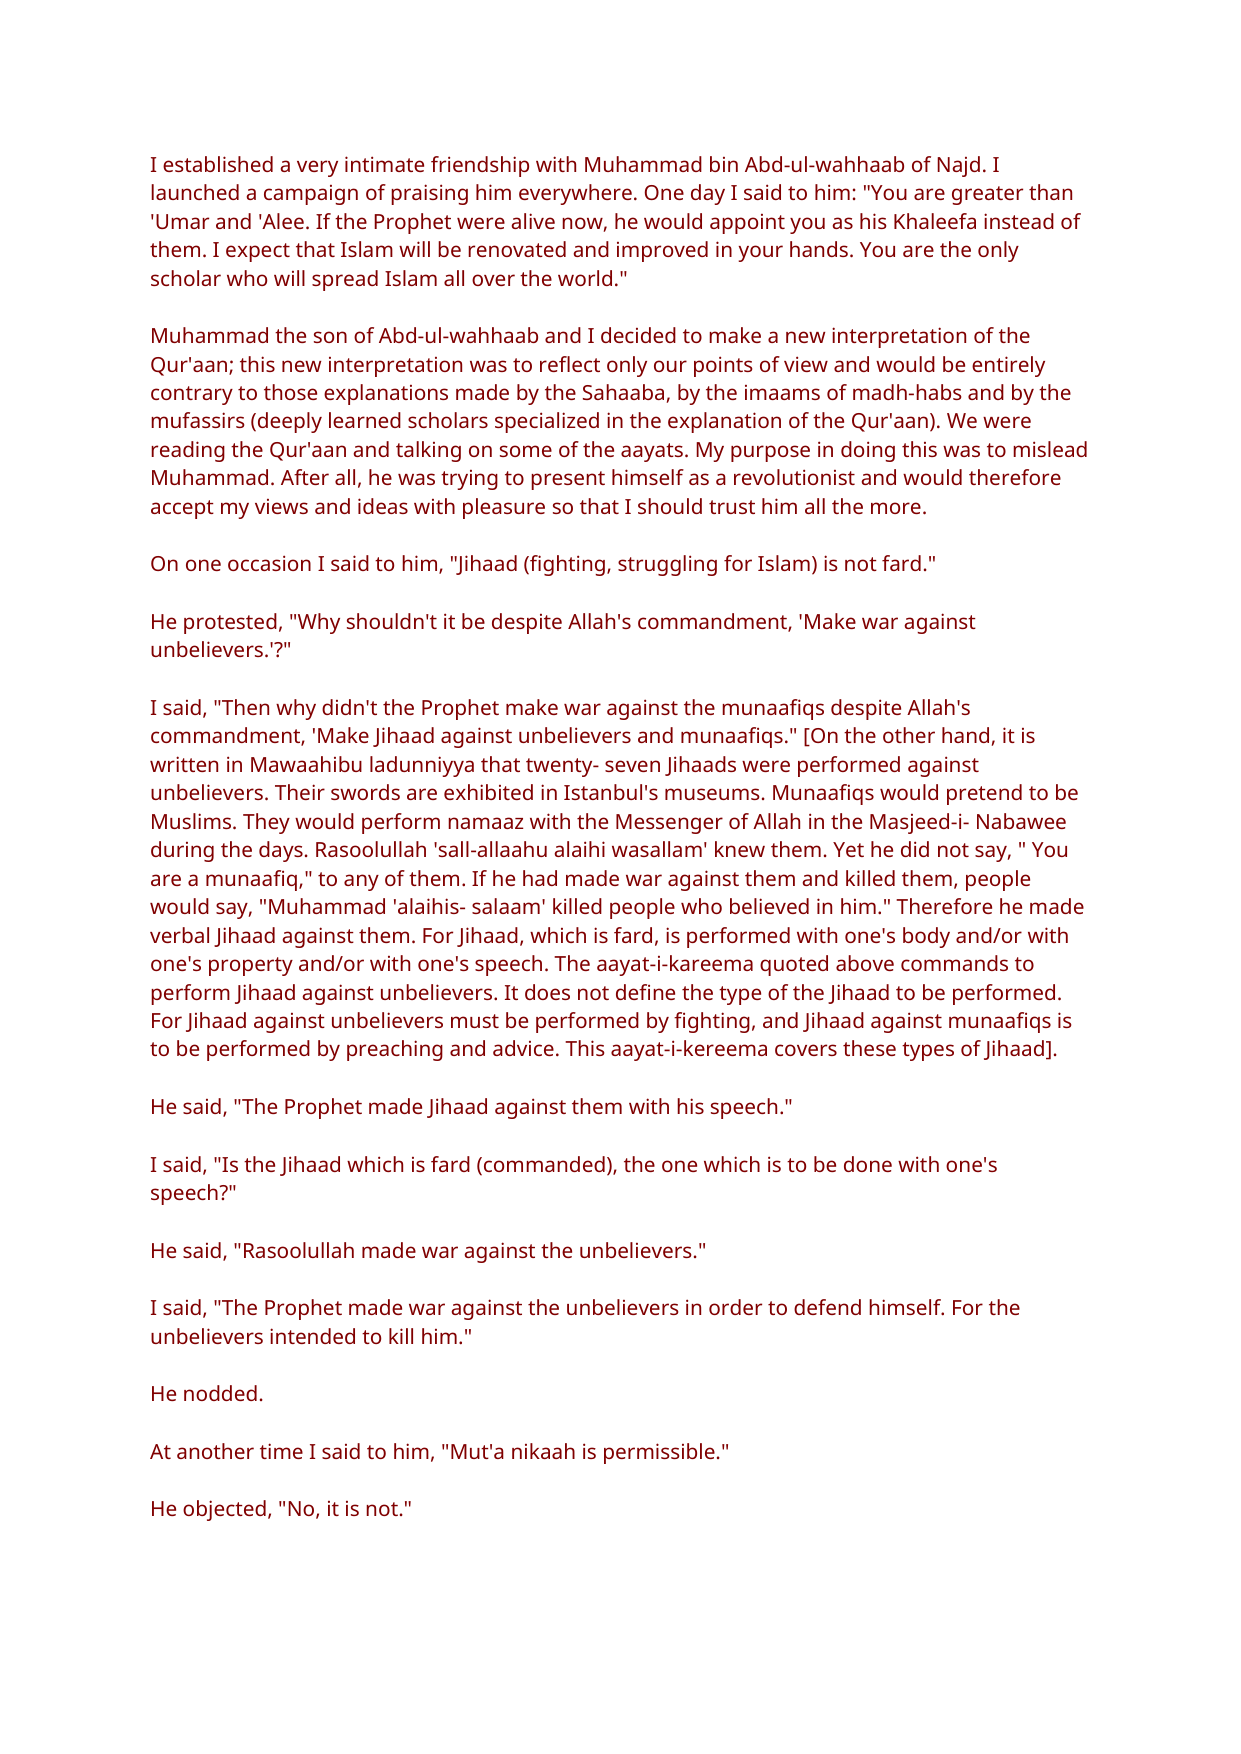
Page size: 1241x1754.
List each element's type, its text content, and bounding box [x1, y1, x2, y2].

text He said, "The Prophet made Jihaad against them with his speech." [150, 1092, 1090, 1121]
text I said, "Is the Jihaad which is fard (commanded), the one which is to be done with one's speech?" [150, 1150, 1090, 1207]
text I established a very intimate friendship with Muhammad bin Abd-ul-wahhaab of Najd. I launched a campaign of praising him everywhere. One day I said to him: "You are greater than 'Umar and 'Alee. If the Prophet were alive now, he would appoint you as his Khaleefa instead of them. I expect that Islam will be renovated and improved in your hands. You are the only scholar who will spread Islam all over the world." [150, 150, 1090, 292]
text Muhammad the son of Abd-ul-wahhaab and I decided to make a new interpretation of the Qur'aan; this new interpretation was to reflect only our points of view and would be entirely contrary to those explanations made by the Sahaaba, by the imaams of madh-habs and by the mufassirs (deeply learned scholars specialized in the explanation of the Qur'aan). We were reading the Qur'aan and talking on some of the aayats. My purpose in doing this was to mislead Muhammad. After all, he was trying to present himself as a revolutionist and would therefore accept my views and ideas with pleasure so that I should trust him all the more. [150, 321, 1090, 520]
text I said, "Then why didn't the Prophet make war against the munaafiqs despite Allah's commandment, 'Make Jihaad against unbelievers and munaafiqs." [On the other hand, it is written in Mawaahibu ladunniyya that twenty- seven Jihaads were performed against unbelievers. Their swords are exhibited in Istanbul's museums. Munaafiqs would pretend to be Muslims. They would perform namaaz with the Messenger of Allah in the Masjeed-i- Nabawee during the days. Rasoolullah 'sall-allaahu alaihi wasallam' knew them. Yet he did not say, " You are a munaafiq," to any of them. If he had made war against them and killed them, people would say, "Muhammad 'alaihis- salaam' killed people who believed in him." Therefore he made verbal Jihaad against them. For Jihaad, which is fard, is performed with one's body and/or with one's property and/or with one's speech. The aayat-i-kareema quoted above commands to perform Jihaad against unbelievers. It does not define the type of the Jihaad to be performed. For Jihaad against unbelievers must be performed by fighting, and Jihaad against munaafiqs is to be performed by preaching and advice. This aayat-i-kereema covers these types of Jihaad]. [150, 693, 1090, 1063]
text On one occasion I said to him, "Jihaad (fighting, struggling for Islam) is not fard." [150, 549, 1090, 578]
text He said, "Rasoolullah made war against the unbelievers." [150, 1236, 1090, 1264]
text I said, "The Prophet made war against the unbelievers in order to defend himself. For the unbelievers intended to kill him." [150, 1293, 1090, 1350]
text At another time I said to him, "Mut'a nikaah is permissible." [150, 1437, 1090, 1465]
text He nodded. [150, 1379, 1090, 1408]
text He protested, "Why shouldn't it be despite Allah's commandment, 'Make war against unbelievers.'?" [150, 607, 1090, 664]
text He objected, "No, it is not." [150, 1494, 1090, 1523]
